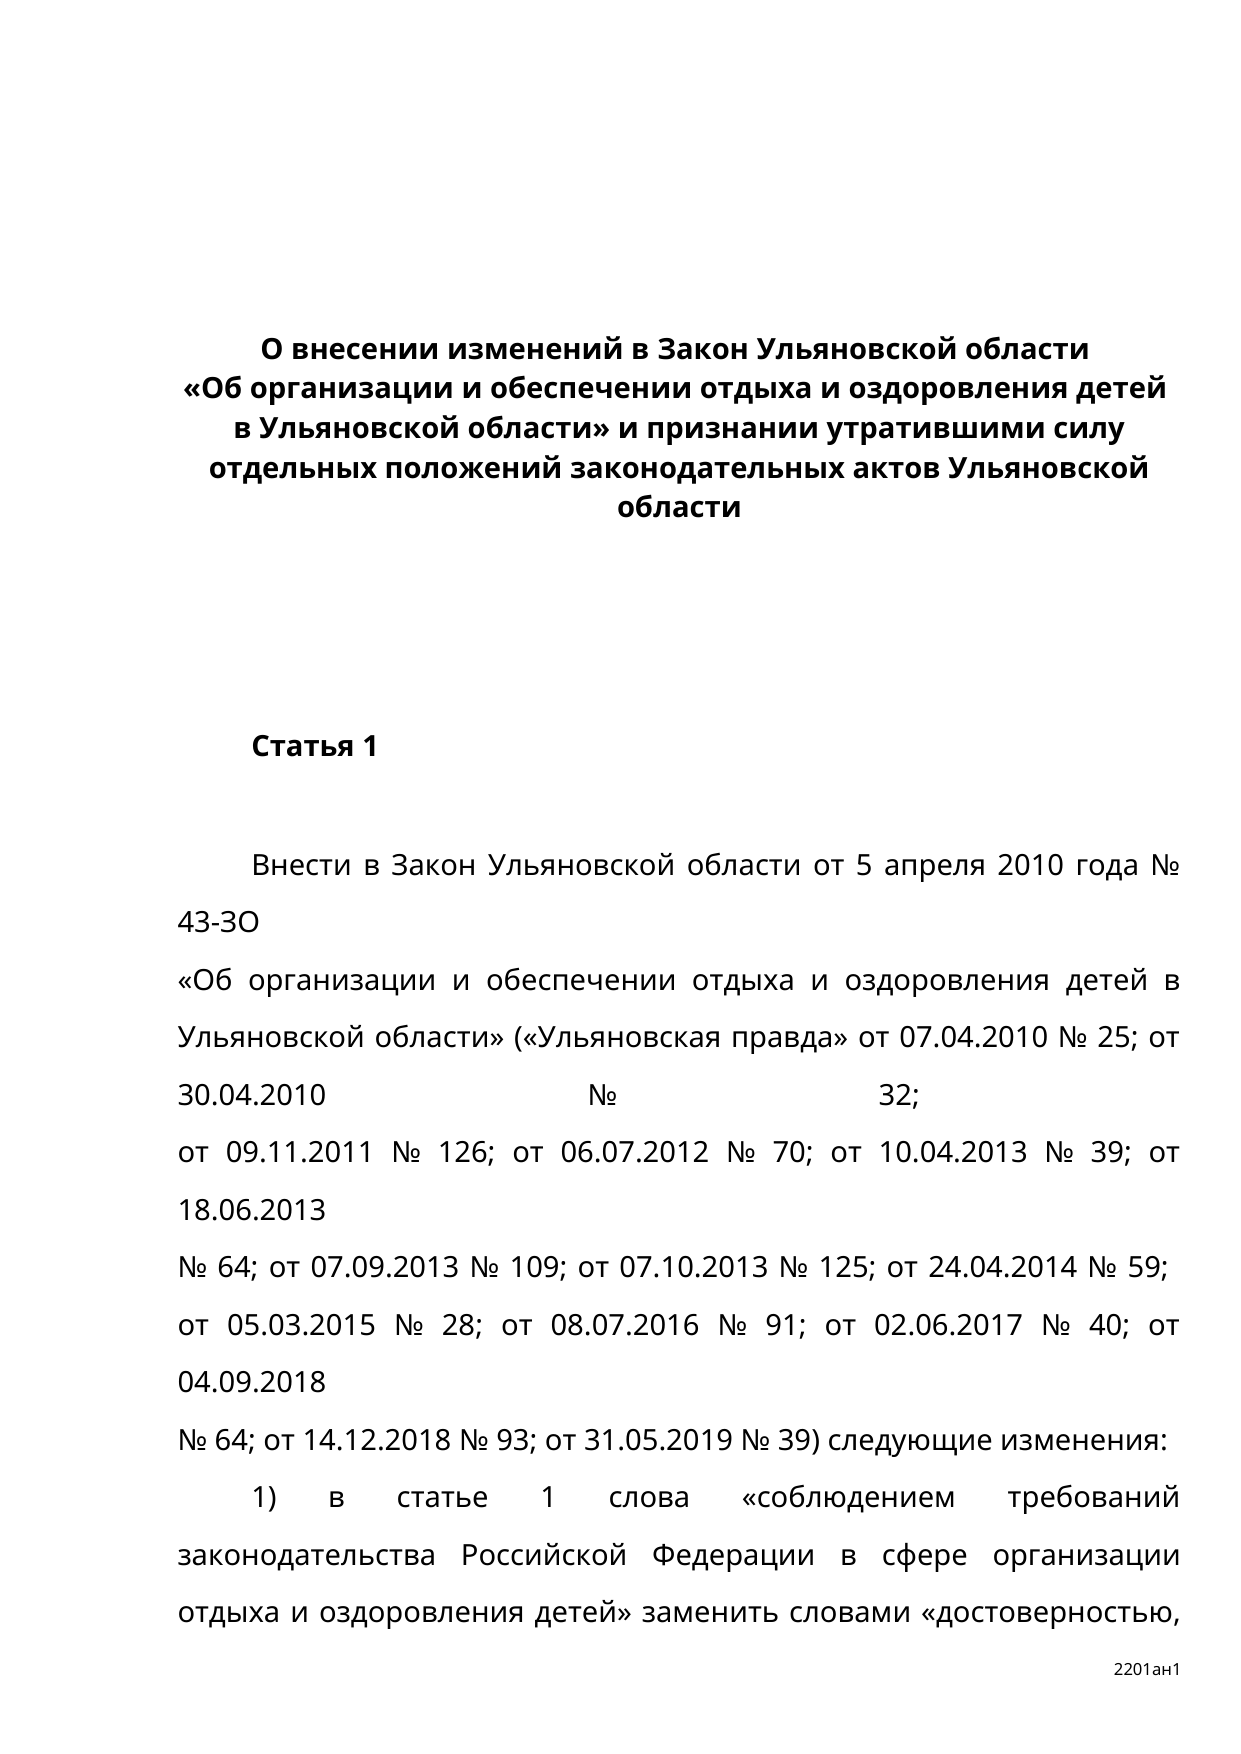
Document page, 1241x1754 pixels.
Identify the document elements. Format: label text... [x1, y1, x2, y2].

subtitle О внесении изменений в Закон Ульяновской области «Об организации и обеспечении отдыха и оздоровления детей в Ульяновской области» и признании утратившими силу отдельных положений законодательных актов Ульяновской области [177, 328, 1181, 526]
text Внести в Закон Ульяновской области от 5 апреля 2010 года № 43-ЗО «Об организации и обеспечении отдыха и оздоровления детей в Ульяновской области» («Ульяновская правда» от 07.04.2010 № 25; от 30.04.2010 № 32; от 09.11.2011 № 126; от 06.07.2012 № 70; от 10.04.2013 № 39; от 18.06.2013 № 64; от 07.09.2013 № 109; от 07.10.2013 № 125; от 24.04.2014 № 59; от 05.03.2015 № 28; от 08.07.2016 № 91; от 02.06.2017 № 40; от 04.09.2018 № 64; от 14.12.2018 № 93; от 31.05.2019 № 39) следующие изменения: [177, 844, 1181, 1459]
text Статья 1 [177, 725, 1181, 764]
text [177, 1476, 1181, 1631]
